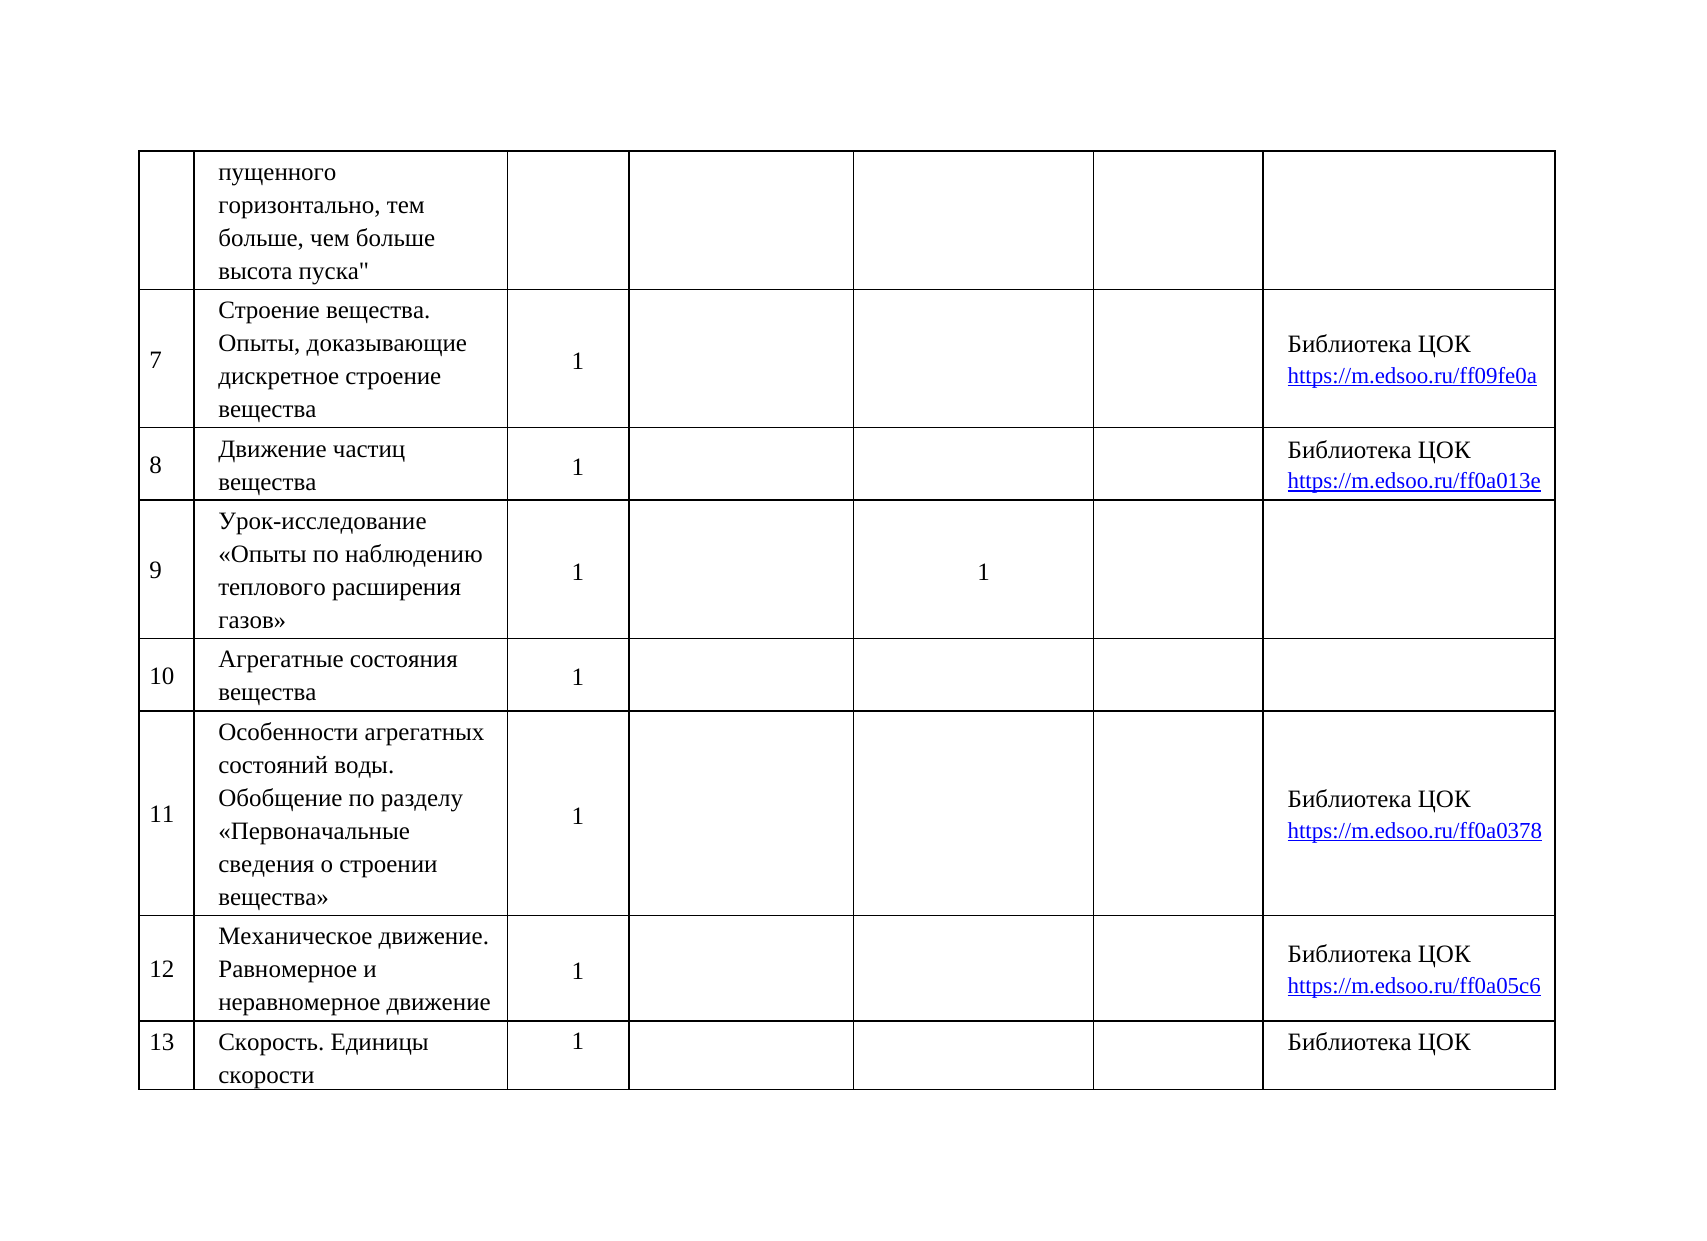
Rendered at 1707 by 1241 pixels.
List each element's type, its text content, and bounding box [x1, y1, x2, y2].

table_cell 1 [508, 428, 628, 499]
table_cell Строение вещества. Опыты, доказывающие дискретное строение вещества [195, 290, 507, 427]
table_cell [1264, 152, 1554, 288]
table_cell [1094, 290, 1262, 427]
table_cell 9 [140, 501, 193, 638]
table_cell [1094, 152, 1262, 288]
table_cell [1094, 916, 1262, 1020]
table_cell Особенности агрегатных состояний воды. Обобщение по разделу «Первоначальные сведения о строении вещества» [195, 712, 507, 914]
table_cell [854, 1022, 1093, 1088]
table_cell [630, 916, 853, 1020]
table_cell [1094, 501, 1262, 638]
table_cell 1 [508, 712, 628, 914]
table_cell 1 [854, 152, 1093, 288]
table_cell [195, 152, 507, 288]
table_cell 8 [140, 428, 193, 499]
table_cell [630, 712, 853, 914]
table_cell [1094, 712, 1262, 914]
table_cell [854, 290, 1093, 427]
table_cell 13 [140, 1022, 193, 1088]
table_cell [854, 712, 1093, 914]
table_cell 6 [140, 152, 193, 288]
table_cell 1 [508, 290, 628, 427]
table_cell [630, 639, 853, 710]
table_cell Агрегатные состояния вещества [195, 639, 507, 710]
table_cell [630, 428, 853, 499]
table_cell 10 [140, 639, 193, 710]
table_cell Библиотека ЦОК https://m.edsoo.ru/ff0a013e [1264, 428, 1554, 499]
table_cell Урок-исследование «Опыты по наблюдению теплового расширения газов» [195, 501, 507, 638]
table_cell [1264, 1022, 1554, 1088]
table_cell 1 [508, 916, 628, 1020]
table_cell [630, 152, 853, 288]
table_cell 7 [140, 290, 193, 427]
table_cell Механическое движение. Равномерное и неравномерное движение [195, 916, 507, 1020]
table_cell 1 [508, 639, 628, 710]
table_cell [630, 290, 853, 427]
table_cell [1094, 639, 1262, 710]
table_cell [630, 1022, 853, 1088]
table_cell Библиотека ЦОК https://m.edsoo.ru/ff0a0378 [1264, 712, 1554, 914]
table_cell [854, 916, 1093, 1020]
table_cell [1264, 639, 1554, 710]
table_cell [195, 1022, 507, 1088]
table_cell 11 [140, 712, 193, 914]
table_cell 1 [508, 152, 628, 288]
table_cell Движение частиц вещества [195, 428, 507, 499]
table_cell 1 [508, 1022, 628, 1088]
table_cell [1094, 1022, 1262, 1088]
table_cell 12 [140, 916, 193, 1020]
table_cell [1264, 501, 1554, 638]
table_cell 1 [508, 501, 628, 638]
table_cell [854, 639, 1093, 710]
table_cell 1 [854, 501, 1093, 638]
table_cell [630, 501, 853, 638]
table_cell [854, 428, 1093, 499]
table_cell Библиотека ЦОК https://m.edsoo.ru/ff09fe0a [1264, 290, 1554, 427]
table_cell Библиотека ЦОК https://m.edsoo.ru/ff0a05c6 [1264, 916, 1554, 1020]
table_cell [1094, 428, 1262, 499]
